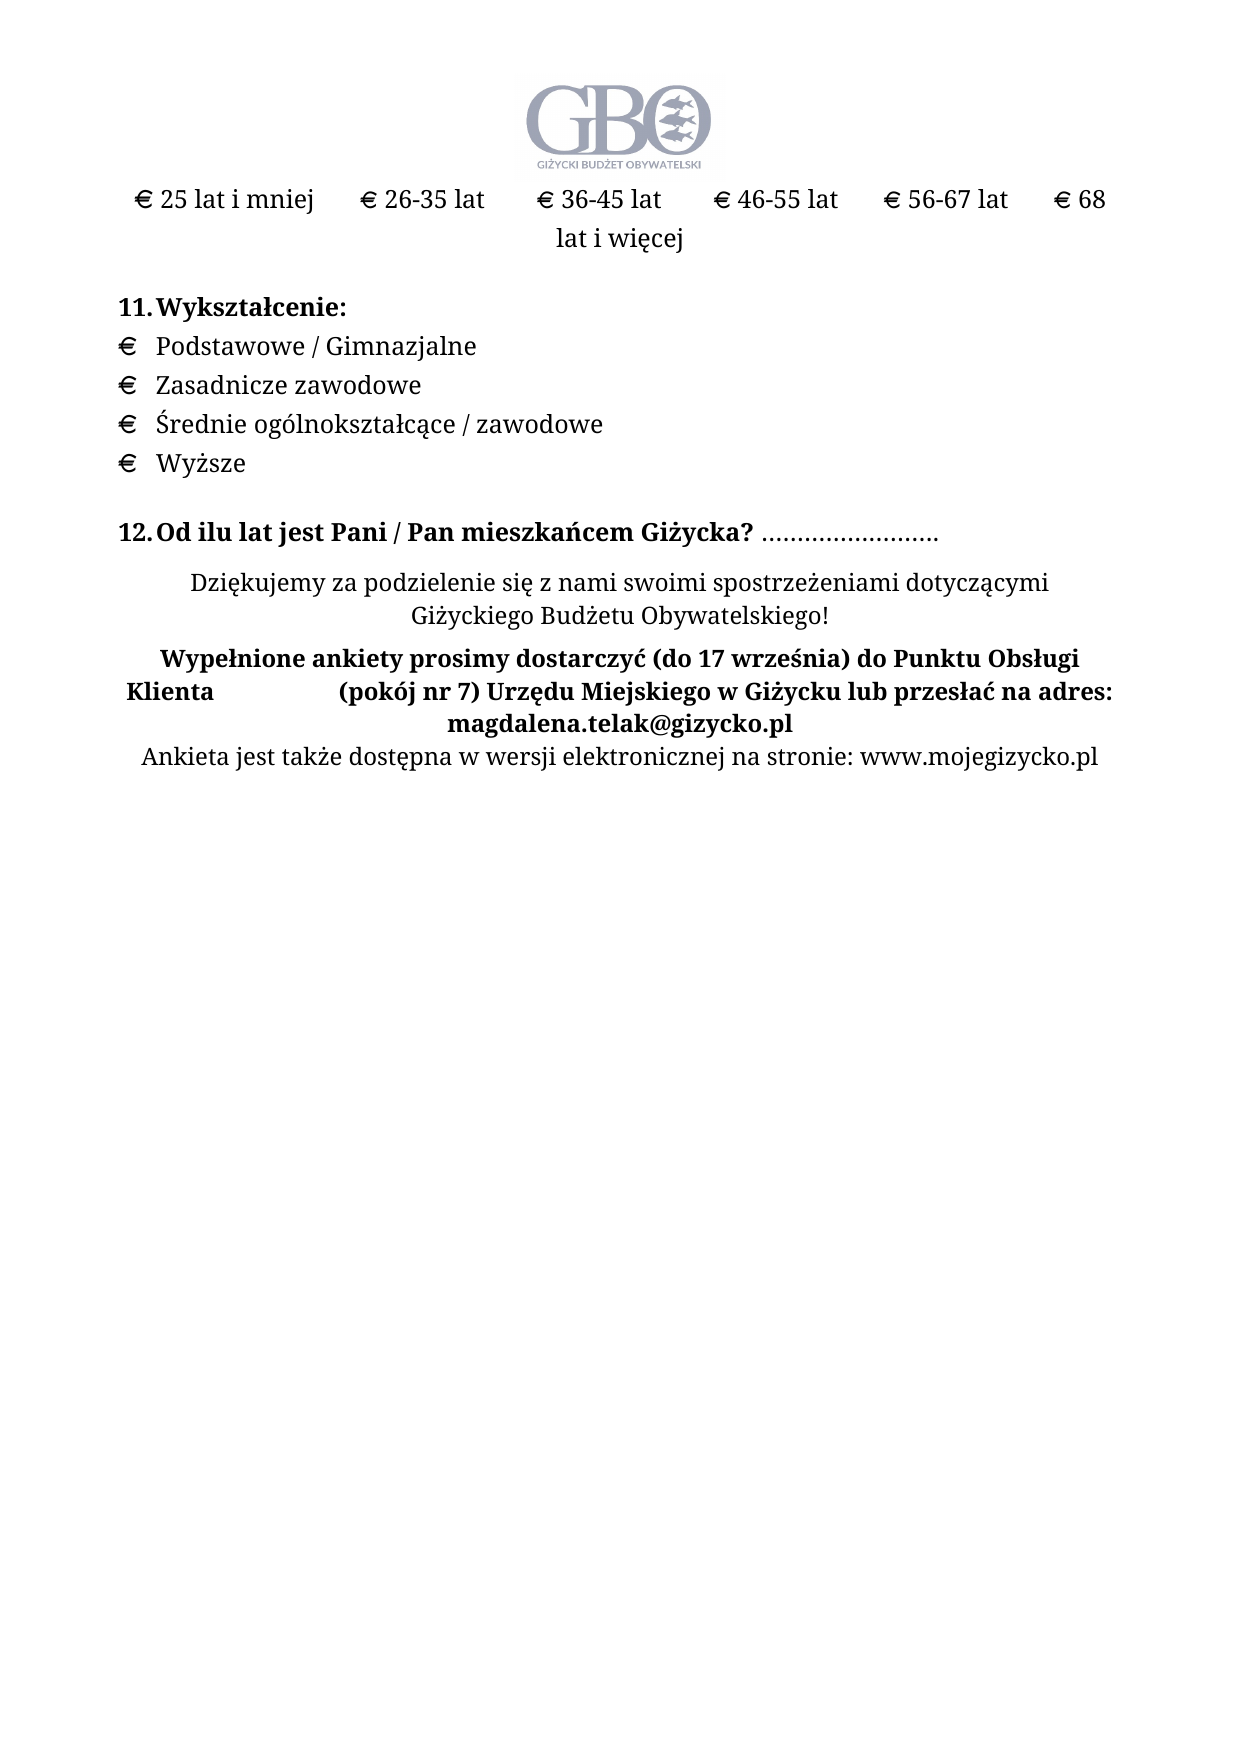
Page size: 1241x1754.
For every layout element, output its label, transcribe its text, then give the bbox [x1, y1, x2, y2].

list Wyższe [118, 446, 1122, 480]
text 25 lat i mniej 26-35 lat 36-45 lat 46-55 lat 56-67 lat 68 lat i więcej [118, 182, 1122, 255]
text Wypełnione ankiety prosimy dostarczyć (do 17 września) do Punktu Obsługi Klienta (pokój nr 7) Urzędu Miejskiego w Giżycku lub przesłać na adres: magdalena.telak@gizycko.pl [118, 642, 1122, 739]
text Dziękujemy za podzielenie się z nami swoimi spostrzeżeniami dotyczącymi [118, 566, 1122, 599]
text Giżyckiego Budżetu Obywatelskiego! [118, 599, 1122, 631]
list Zasadnicze zawodowe [118, 368, 1122, 402]
list Podstawowe / Gimnazjalne [118, 328, 1122, 362]
text Ankieta jest także dostępna w wersji elektronicznej na stronie: www.mojegizycko.pl [118, 739, 1122, 772]
picture [513, 73, 727, 182]
list Od ilu lat jest Pani / Pan mieszkańcem Giżycka? ……………………. [118, 514, 1122, 548]
list Średnie ogólnokształcące / zawodowe [118, 407, 1122, 441]
list Wykształcenie: [118, 289, 1122, 323]
